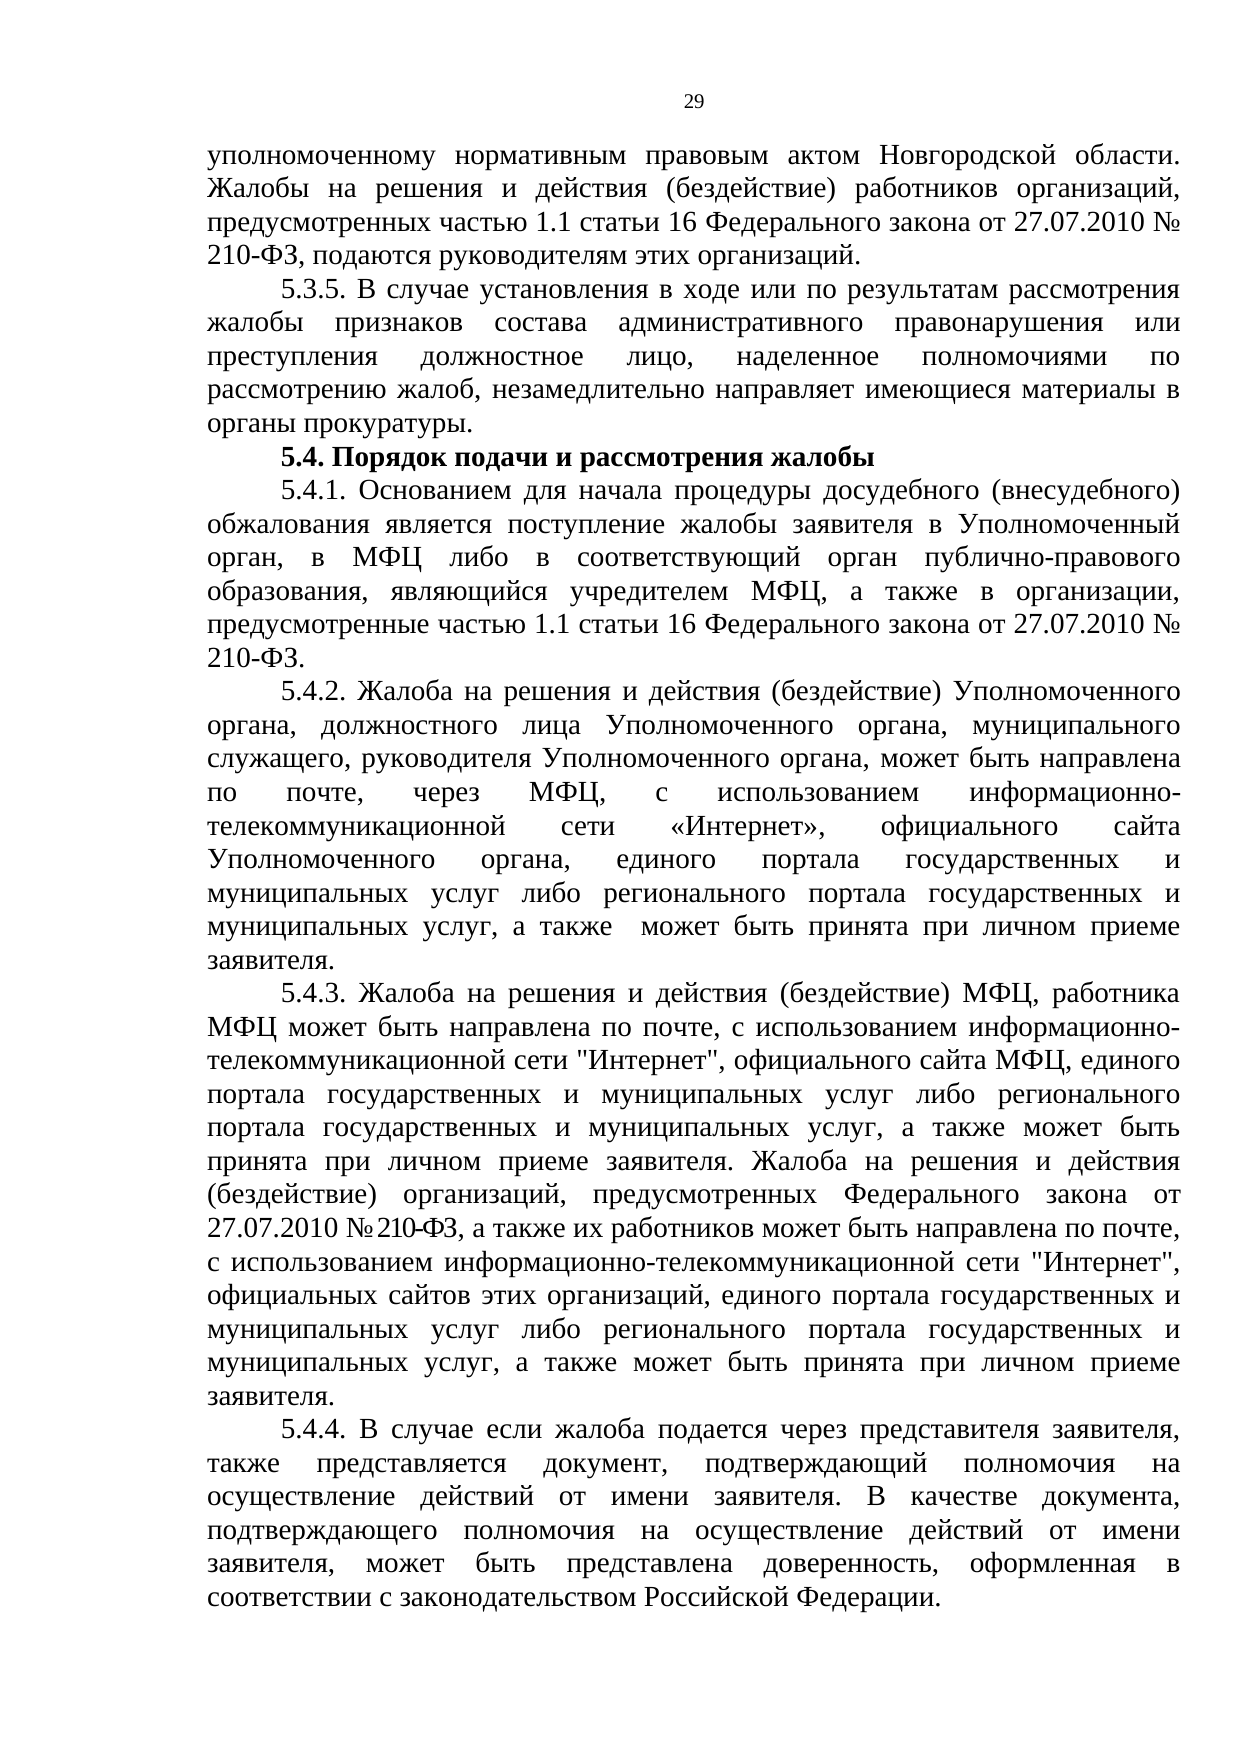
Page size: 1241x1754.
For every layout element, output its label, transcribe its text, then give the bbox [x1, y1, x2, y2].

text 5.4. Порядок подачи и рассмотрения жалобы [207, 439, 1181, 472]
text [207, 137, 1181, 271]
text 5.4.3. Жалоба на решения и действия (бездействие) МФЦ, работника МФЦ может быть направлена по почте, с использованием информационно-телекоммуникационной сети "Интернет", официального сайта МФЦ, единого портала государственных и муниципальных услуг либо регионального портала государственных и муниципальных услуг, а также может быть принята при личном приеме заявителя. Жалоба на решения и действия (бездействие) организаций, предусмотренных Федерального закона от 27.07.2010 № 210-ФЗ, а также их работников может быть направлена по почте, с использованием информационно-телекоммуникационной сети "Интернет", официальных сайтов этих организаций, единого портала государственных и муниципальных услуг либо регионального портала государственных и муниципальных услуг, а также может быть принята при личном приеме заявителя. [207, 975, 1181, 1411]
text 5.4.4. В случае если жалоба подается через представителя заявителя, также представляется документ, подтверждающий полномочия на осуществление действий от имени заявителя. В качестве документа, подтверждающего полномочия на осуществление действий от имени заявителя, может быть представлена доверенность, оформленная в соответствии с законодательством Российской Федерации. [207, 1411, 1181, 1613]
text 5.4.2. Жалоба на решения и действия (бездействие) Уполномоченного органа, должностного лица Уполномоченного органа, муниципального служащего, руководителя Уполномоченного органа, может быть направлена по почте, через МФЦ, с использованием информационно-телекоммуникационной сети «Интернет», официального сайта Уполномоченного органа, единого портала государственных и муниципальных услуг либо регионального портала государственных и муниципальных услуг, а также может быть принята при личном приеме заявителя. [207, 673, 1181, 975]
text 5.3.5. В случае установления в ходе или по результатам рассмотрения жалобы признаков состава административного правонарушения или преступления должностное лицо, наделенное полномочиями по рассмотрению жалоб, незамедлительно направляет имеющиеся материалы в органы прокуратуры. [207, 271, 1181, 439]
text 5.4.1. Основанием для начала процедуры досудебного (внесудебного) обжалования является поступление жалобы заявителя в Уполномоченный орган, в МФЦ либо в соответствующий орган публично-правового образования, являющийся учредителем МФЦ, а также в организации, предусмотренные частью 1.1 статьи 16 Федерального закона от 27.07.2010 № 210-ФЗ. [207, 472, 1181, 673]
